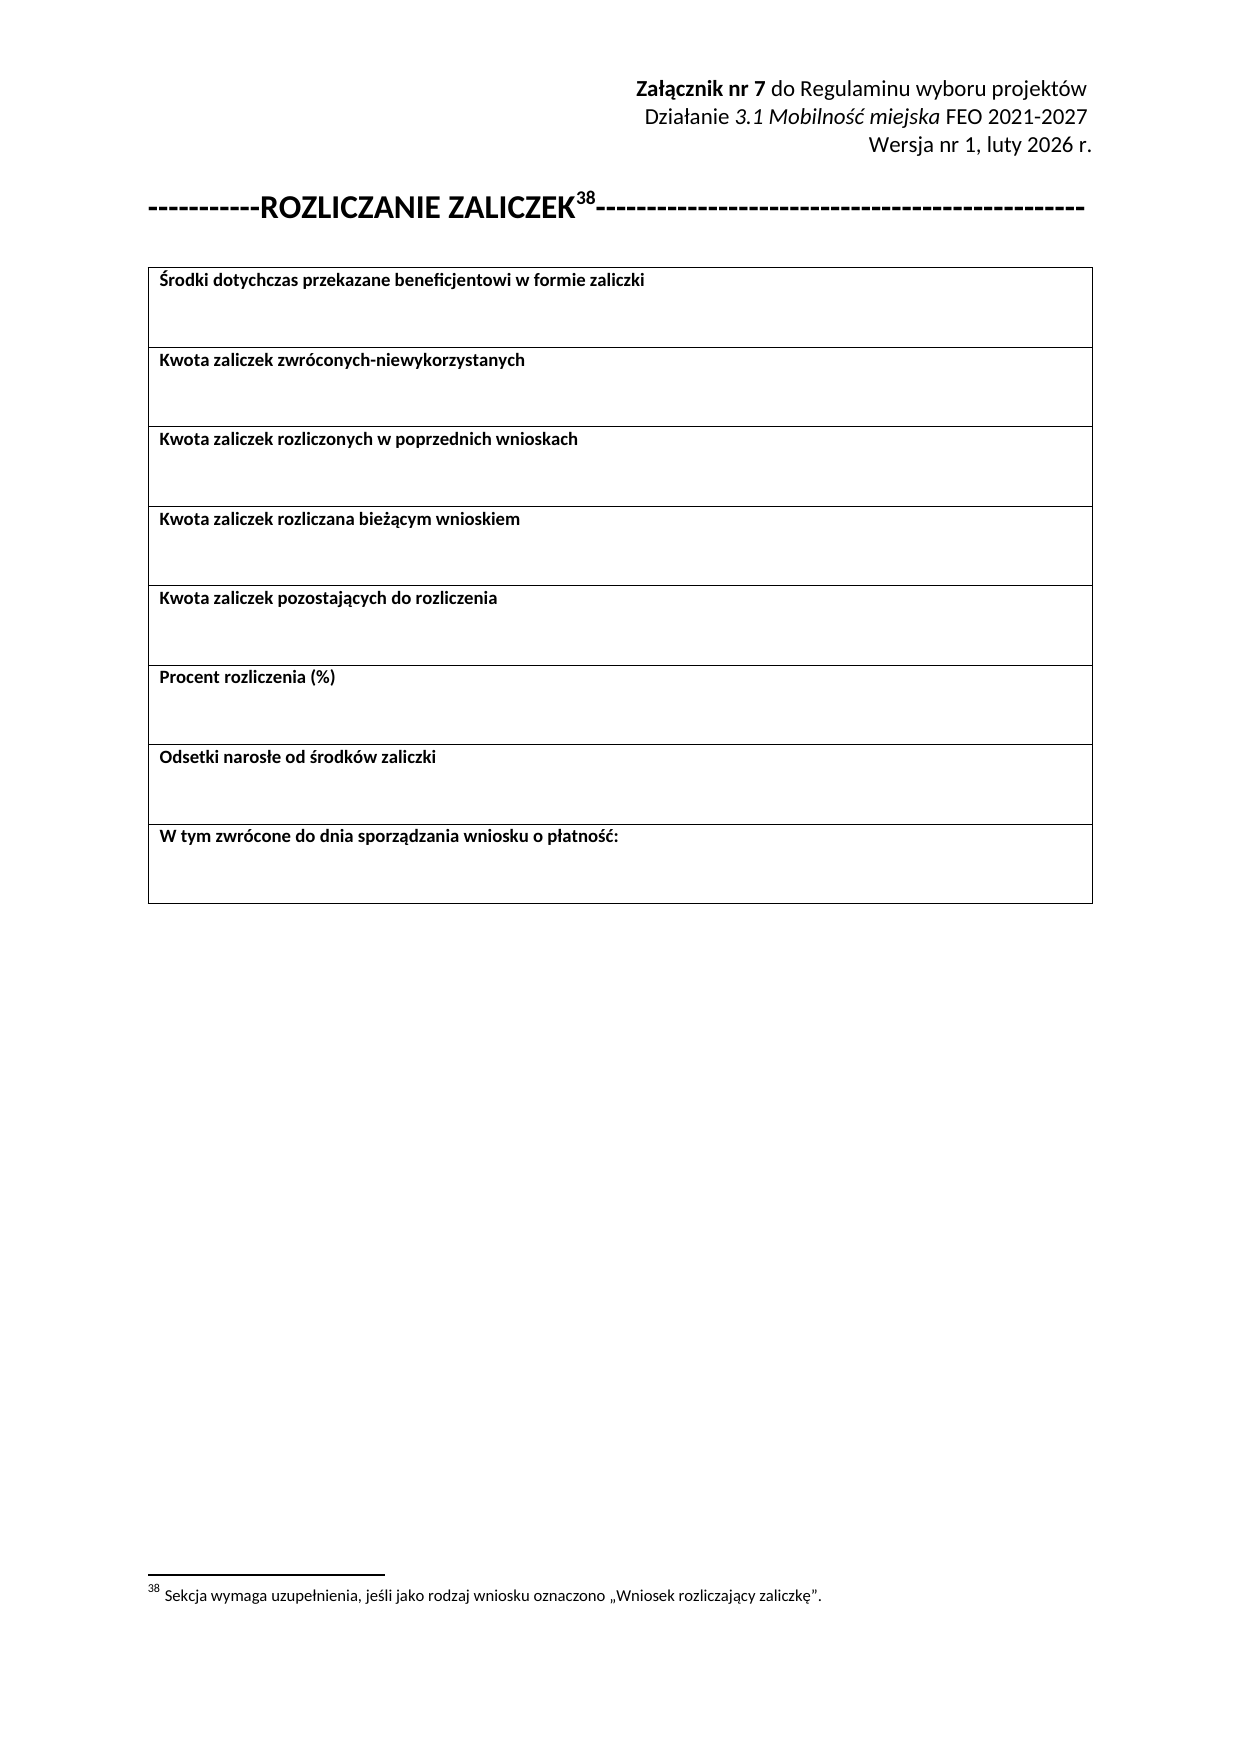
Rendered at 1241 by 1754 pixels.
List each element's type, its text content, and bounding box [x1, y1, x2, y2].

table_cell Kwota zaliczek zwróconych-niewykorzystanych [149, 348, 1092, 426]
table_header Środki dotychczas przekazane beneficjentowi w formie zaliczki [149, 268, 1092, 347]
text -----------ROZLICZANIE ZALICZEK------------------------------------------------ [148, 186, 1093, 227]
table_cell Kwota zaliczek rozliczana bieżącym wnioskiem [149, 507, 1092, 585]
table_cell Odsetki narosłe od środków zaliczki [149, 745, 1092, 824]
table_cell W tym zwrócone do dnia sporządzania wniosku o płatność: [149, 825, 1092, 903]
table_cell Kwota zaliczek pozostających do rozliczenia [149, 586, 1092, 665]
table_cell Procent rozliczenia (%) [149, 666, 1092, 744]
table_cell Kwota zaliczek rozliczonych w poprzednich wnioskach [149, 427, 1092, 506]
